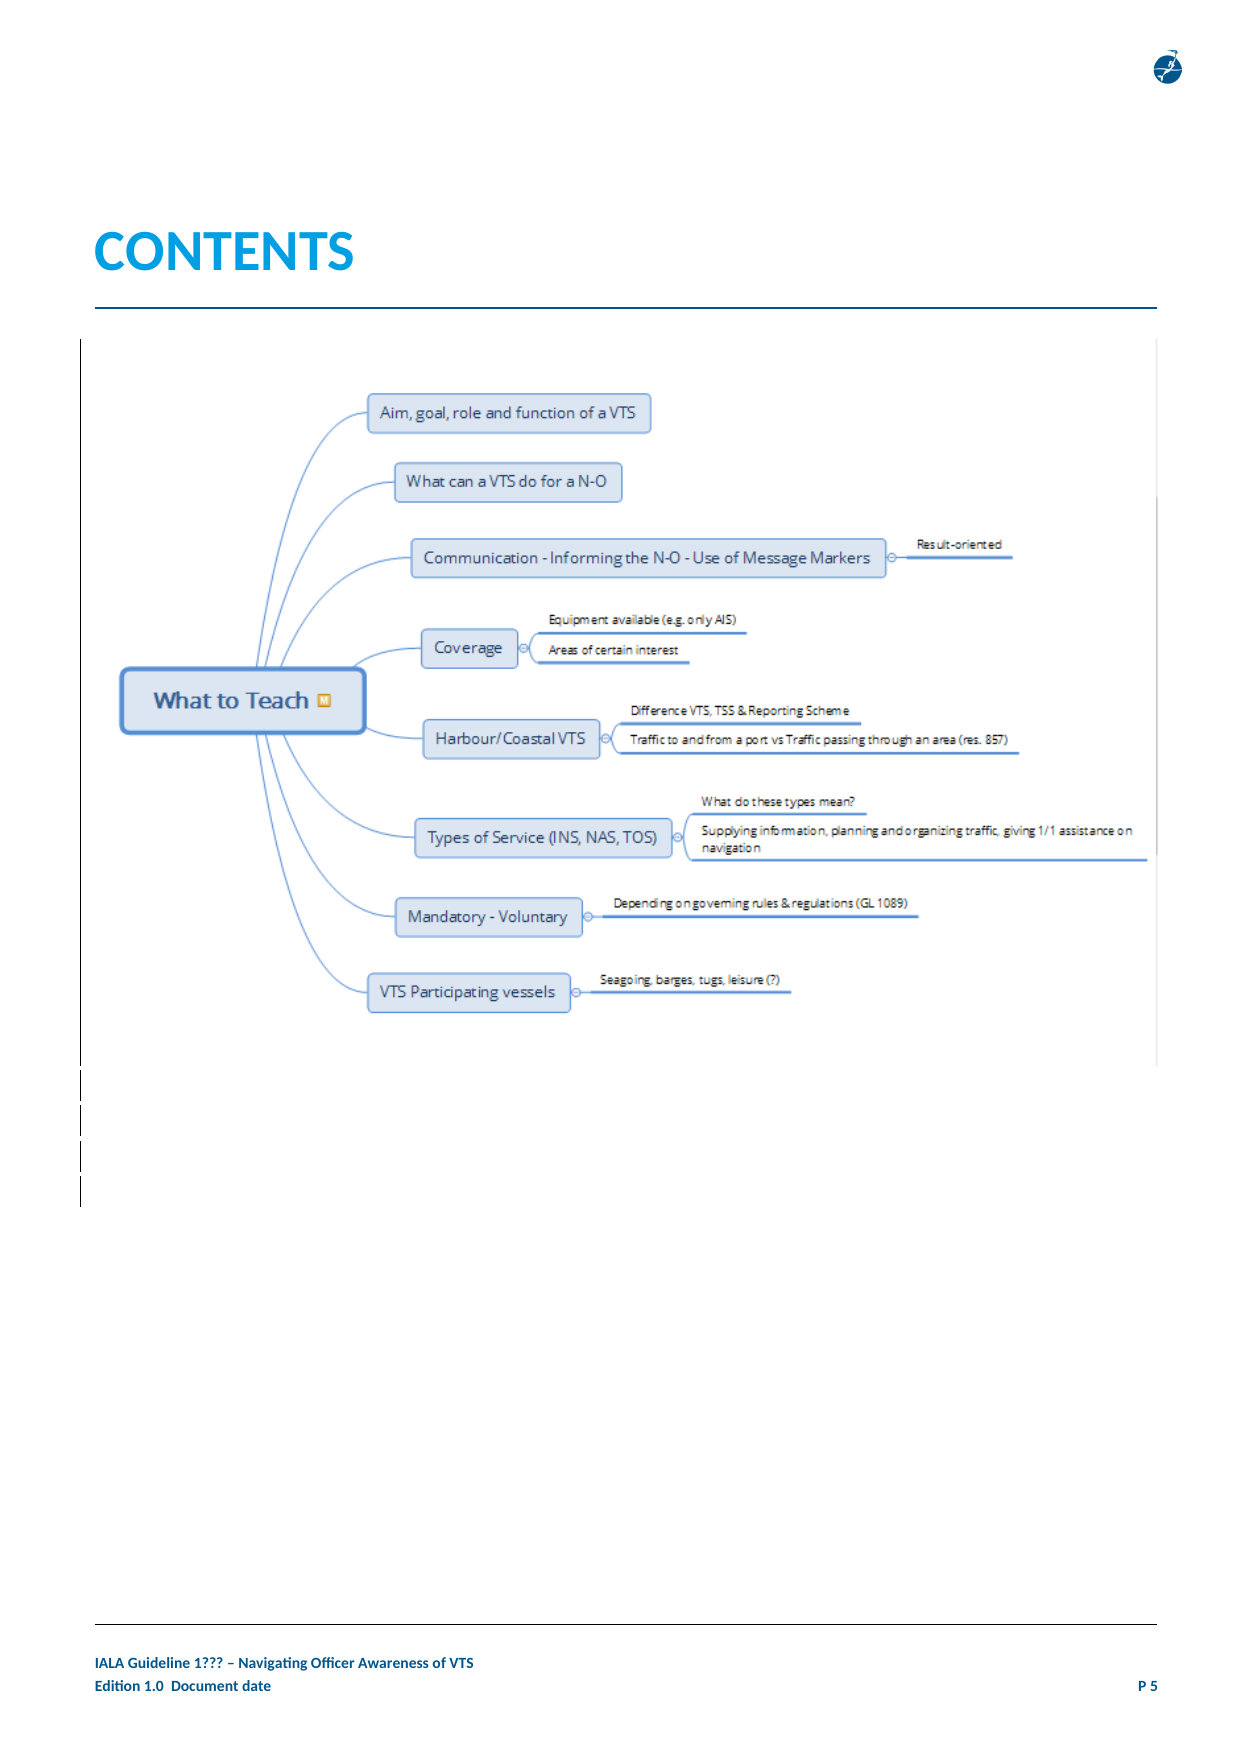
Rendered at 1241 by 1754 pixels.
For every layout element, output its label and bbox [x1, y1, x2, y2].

picture [94, 338, 1158, 1066]
picture [1122, 0, 1241, 119]
